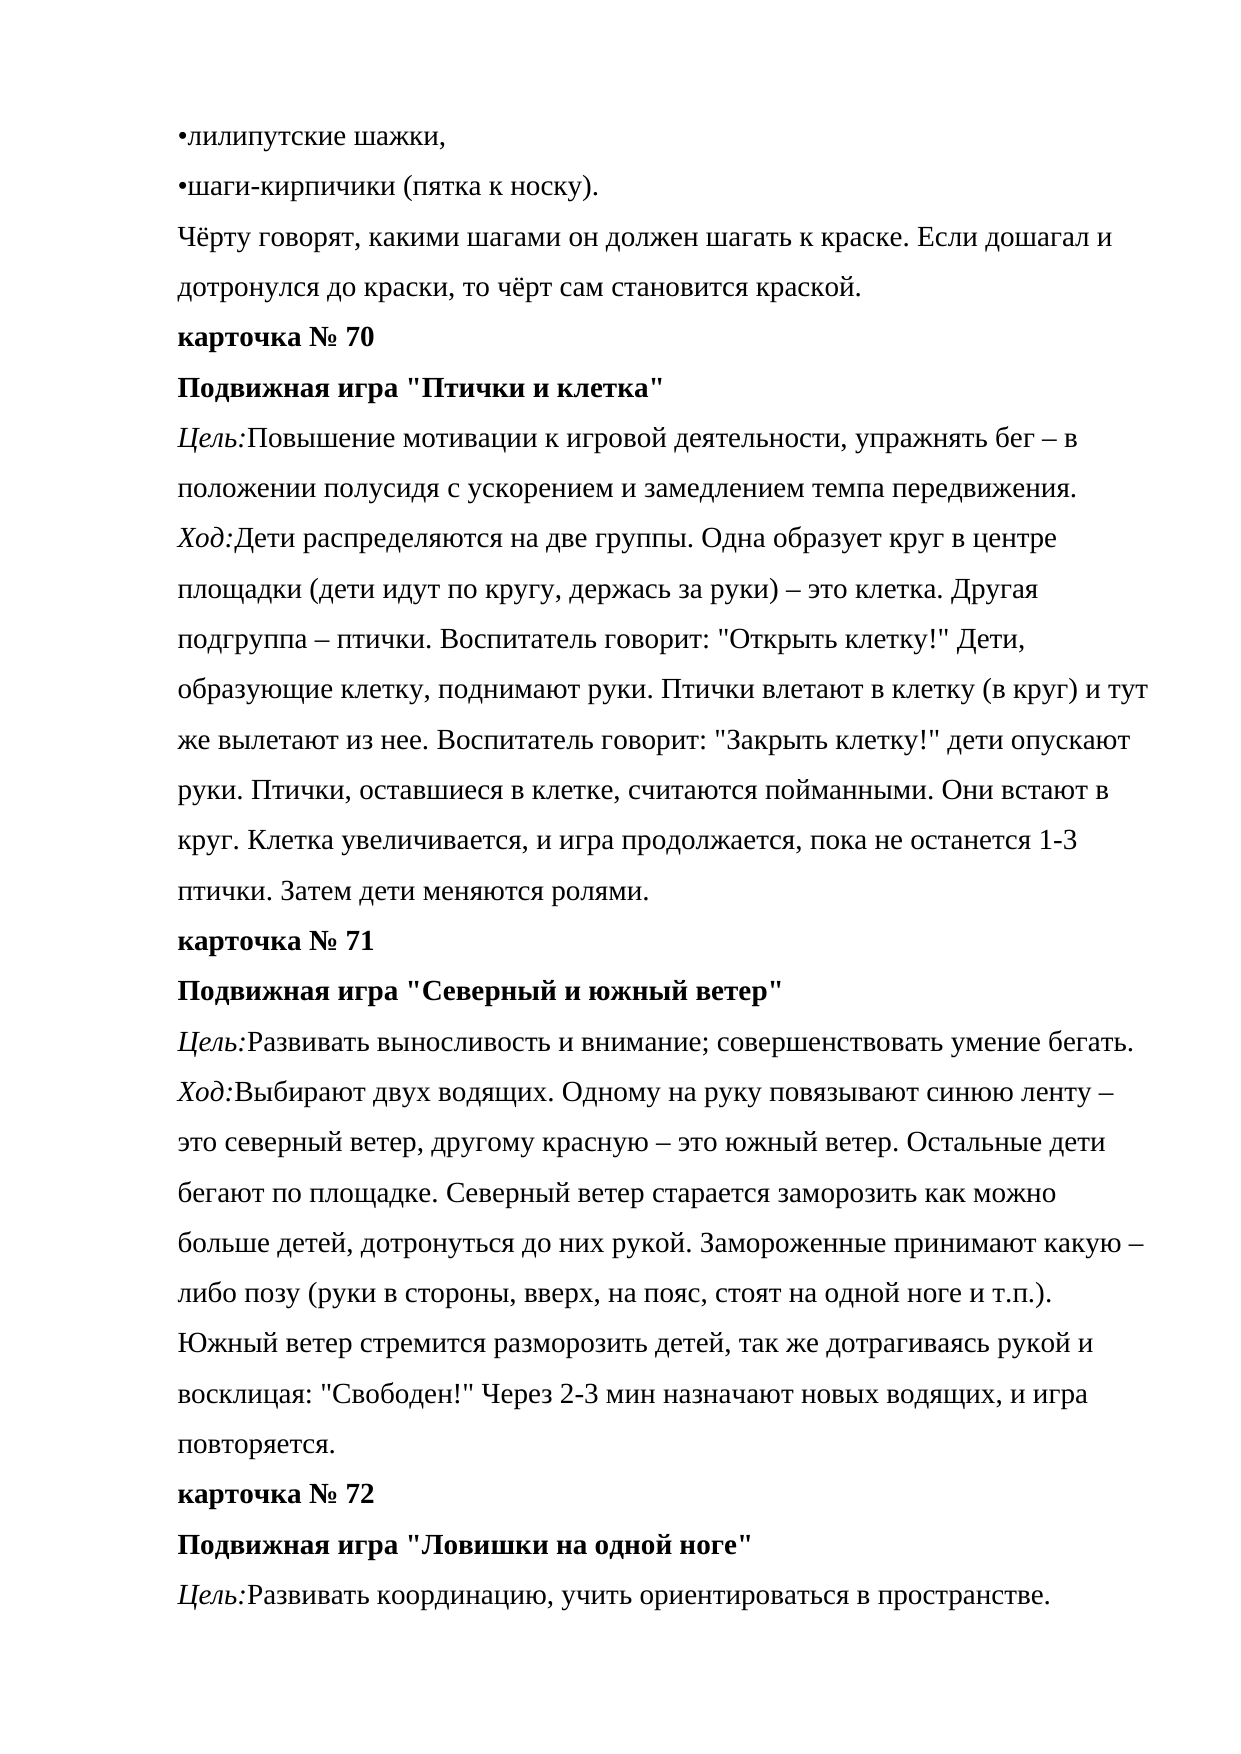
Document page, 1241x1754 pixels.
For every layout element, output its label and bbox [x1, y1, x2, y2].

text [177, 118, 1152, 1611]
